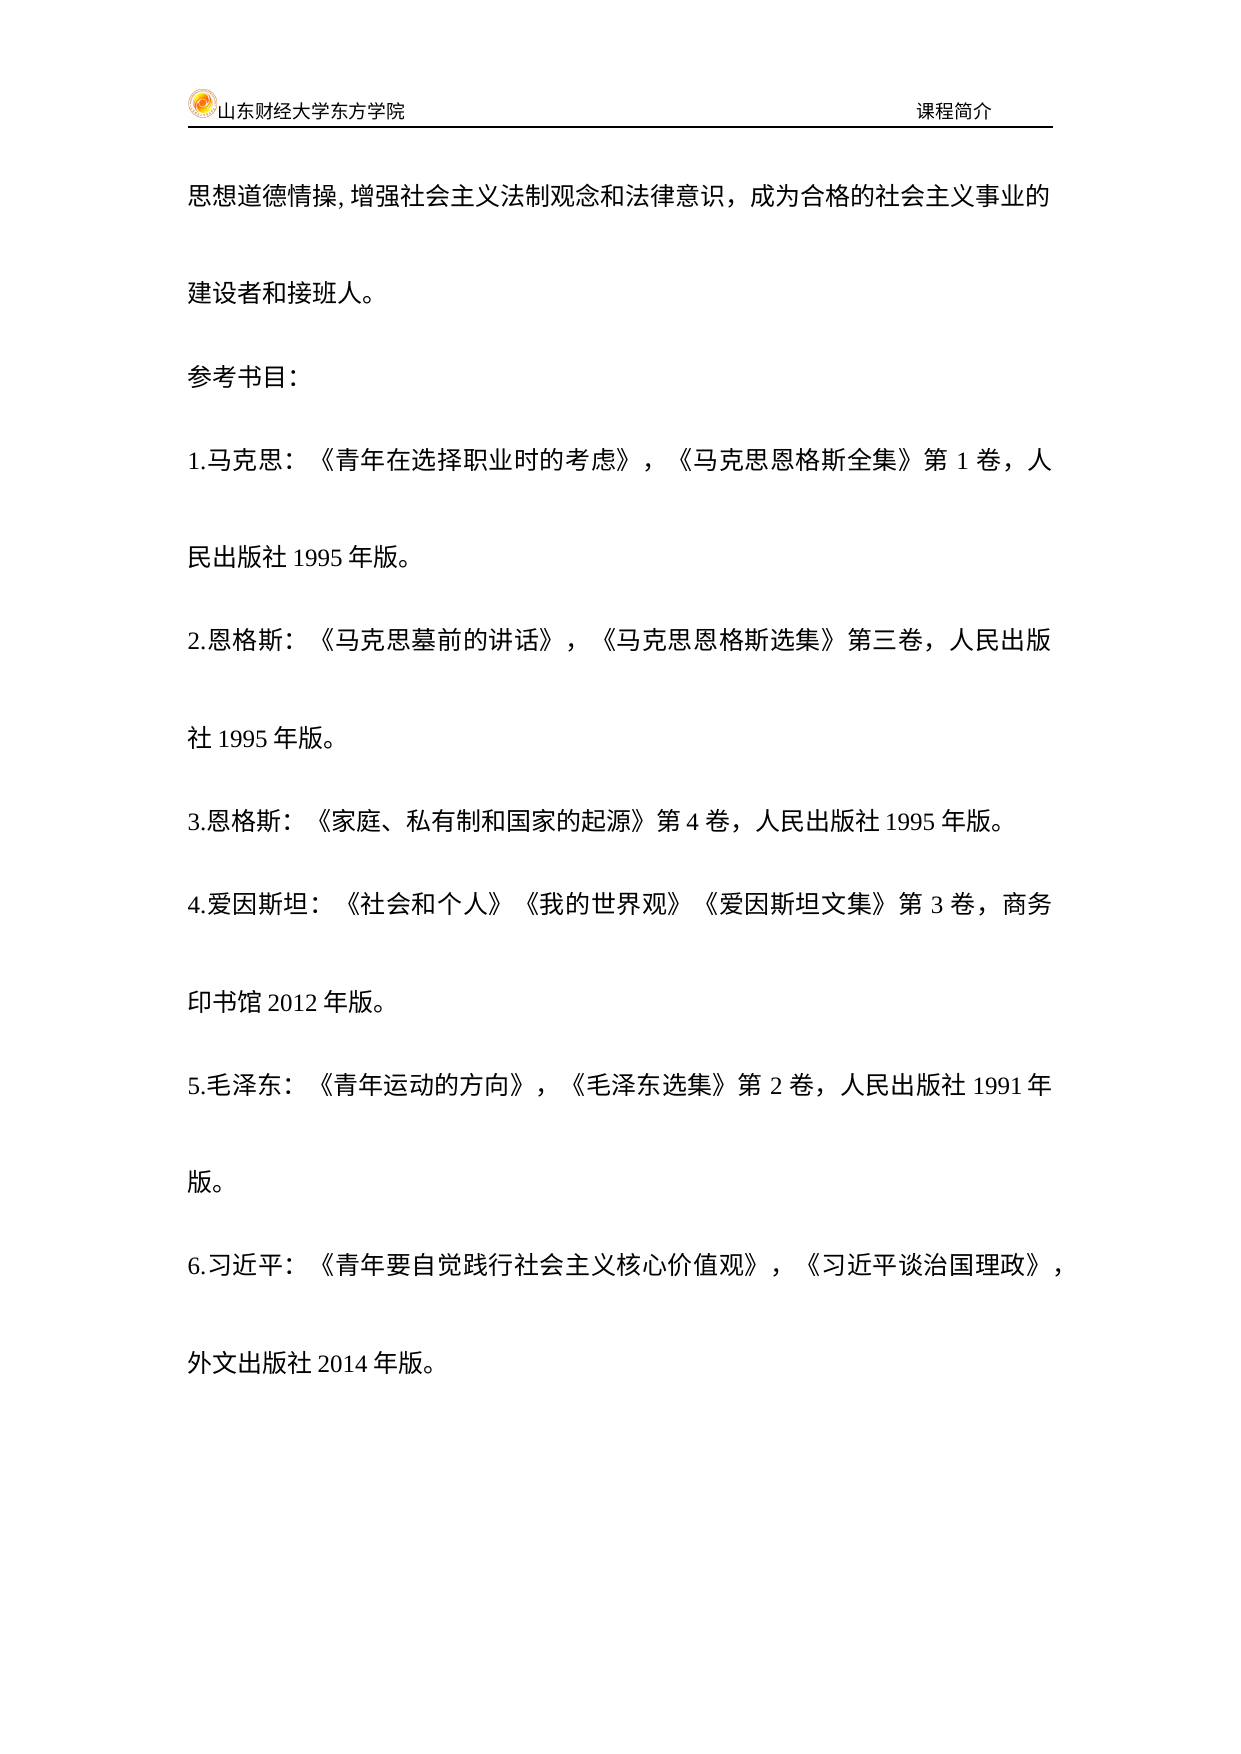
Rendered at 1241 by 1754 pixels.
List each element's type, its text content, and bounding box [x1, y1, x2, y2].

picture [187, 88, 218, 119]
text 6.习近平：《青年要自觉践行社会主义核心价值观》，《习近平谈治国理政》，外文出版社2014 年版。 [187, 1231, 1053, 1394]
text 参考书目： [187, 343, 1053, 408]
text 1.马克思：《青年在选择职业时的考虑》，《马克思恩格斯全集》第1 卷，人民出版社1995 年版。 [187, 426, 1053, 588]
text 5.毛泽东：《青年运动的方向》，《毛泽东选集》第2 卷，人民出版社1991年版。 [187, 1051, 1053, 1213]
text 4.爱因斯坦：《社会和个人》《我的世界观》《爱因斯坦文集》第3 卷，商务印书馆2012 年版。 [187, 870, 1053, 1033]
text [187, 162, 1053, 324]
text 2.恩格斯：《马克思墓前的讲话》，《马克思恩格斯选集》第三卷，人民出版社1995 年版。 [187, 606, 1053, 769]
text 3.恩格斯：《家庭、私有制和国家的起源》第4 卷，人民出版社1995 年版。 [187, 787, 1053, 852]
